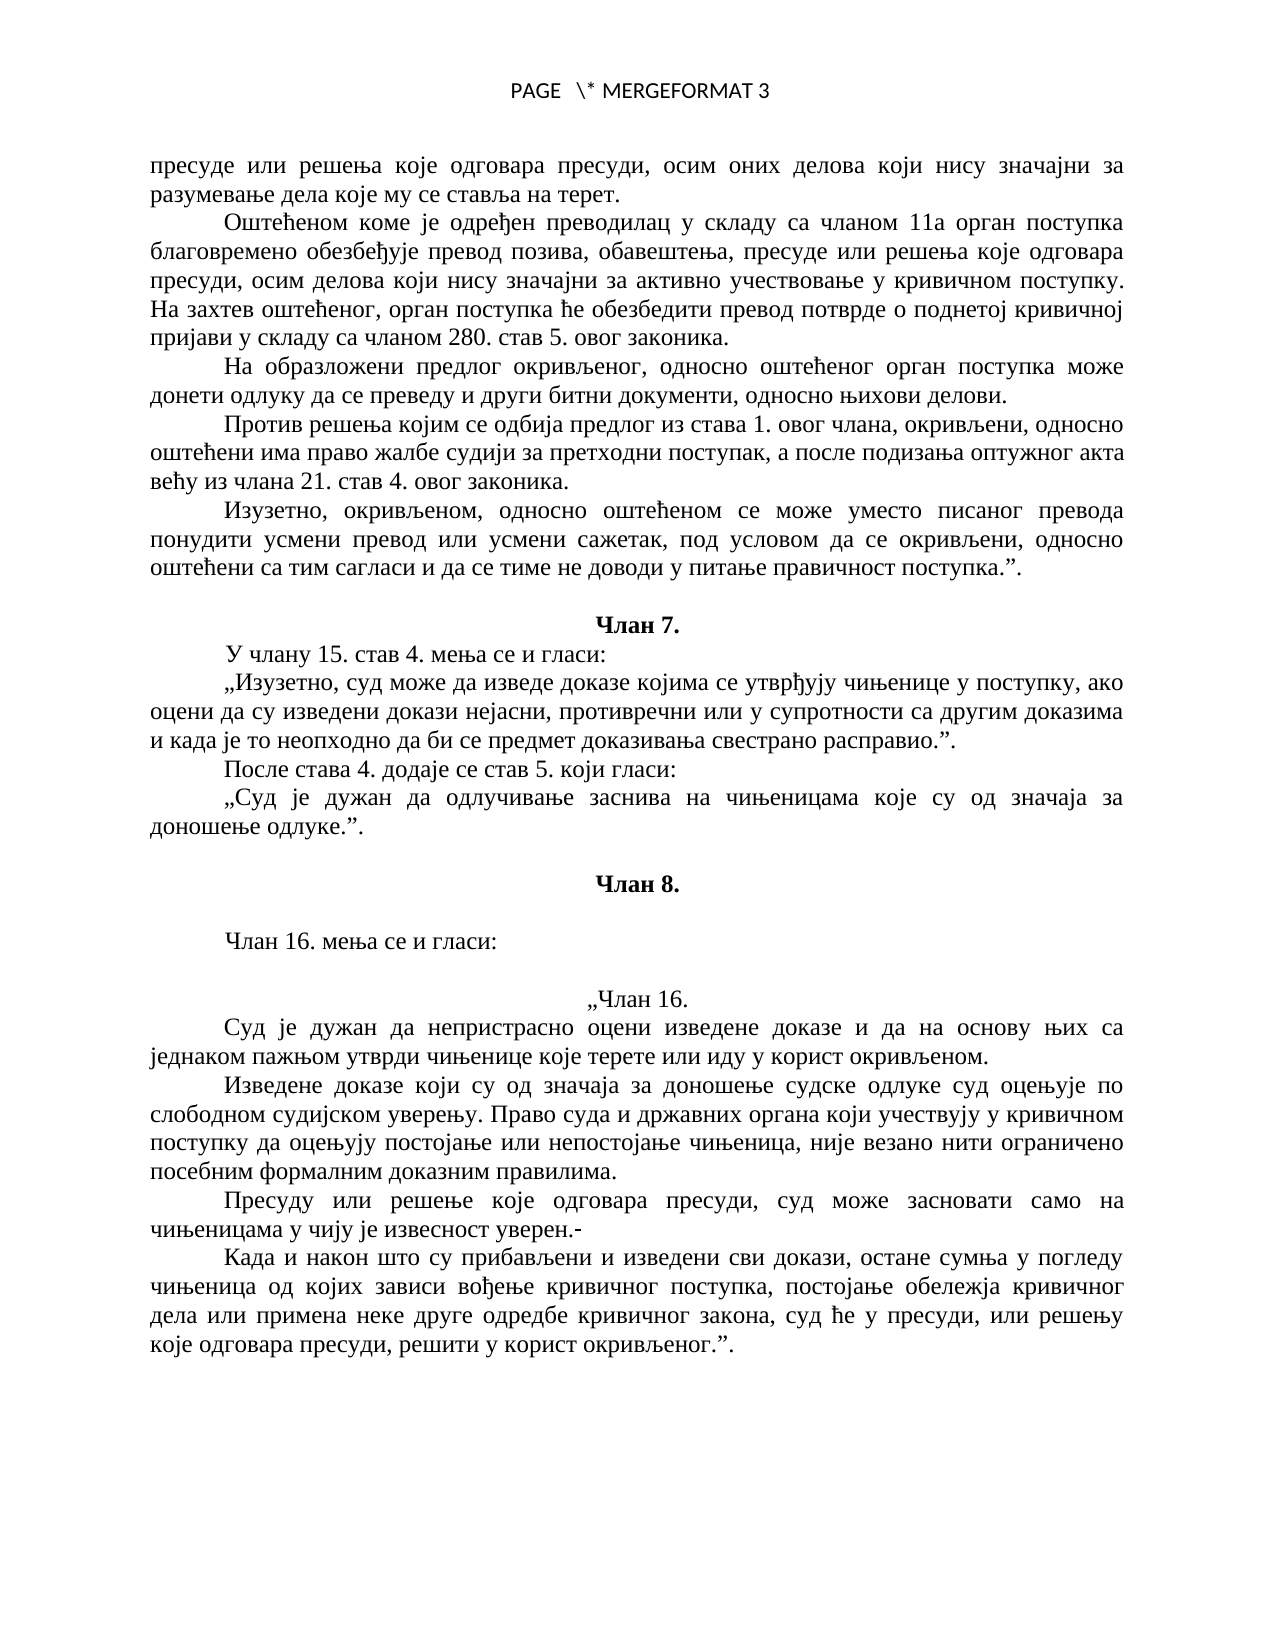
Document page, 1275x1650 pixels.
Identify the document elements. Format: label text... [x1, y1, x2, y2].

text У члану 15. став 4. мења се и гласи: [150, 639, 1125, 667]
text Пресуду или решење које одговара пресуди, суд може засновати само на чињеницама у чију је извесност уверен. [150, 1185, 1125, 1242]
text Када и након што су прибављени и изведени сви докази, остане сумња у погледу чињеница од којих зависи вођење кривичног поступка, постојање обележја кривичног дела или примена неке друге одредбе кривичног закона, суд ће у пресуди, или решењу које одговара пресуди, решити у корист окривљеног.ˮ. [150, 1242, 1125, 1357]
text Члан 8. [150, 869, 1125, 897]
text Оштећеном коме је одређен преводилац у складу са чланом 11а орган поступка благовремено обезбеђује превод позива, обавештења, пресуде или решења које одговара пресуди, осим делова који нису значајни за активно учествовање у кривичном поступку. На захтев оштећеног, орган поступка ће обезбедити превод потврде о поднетој кривичној пријави у складу са чланом 280. став 5. овог законика. [150, 207, 1125, 351]
text Члан 16. мења се и гласи: [150, 926, 1125, 955]
text „Суд је дужан да одлучивање заснива на чињеницама које су од значаја за доношење одлуке.ˮ. [150, 782, 1125, 840]
text На образложени предлог окривљеног, односно оштећеног орган поступка може донети одлуку да се преведу и други битни документи, односно њихови делови. [150, 351, 1125, 409]
text Изведене доказе који су од значаја за доношење судске одлуке суд оцењује по слободном судијском уверењу. Право суда и државних органа који учествују у кривичном поступку да оцењују постојање или непостојање чињеница, није везано нити ограничено посебним формалним доказним правилима. [150, 1070, 1125, 1185]
text После става 4. додаје се став 5. који гласи: [150, 754, 1125, 782]
text „Изузетно, суд може да изведе доказе којима се утврђују чињенице у поступку, ако оцени да су изведени докази нејасни, противречни или у супротности са другим доказима и када је то неопходно да би се предмет доказивања свестрано расправио.ˮ. [150, 667, 1125, 754]
text Против решења којим се одбија предлог из става 1. овог члана, окривљени, односно оштећени има право жалбе судији за претходни поступак, а после подизања оптужног акта већу из члана 21. став 4. овог законика. [150, 409, 1125, 495]
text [150, 150, 1125, 207]
text Изузетно, окривљеном, односно оштећеном се може уместо писаног превода понудити усмени превод или усмени сажетак, под условом да се окривљени, односно оштећени са тим сагласи и да се тиме не доводи у питање правичност поступка.ˮ. [150, 495, 1125, 581]
text „Члан 16. [150, 984, 1125, 1012]
text Суд је дужан да непристрасно оцени изведене доказе и да на основу њих са једнаком пажњом утврди чињенице које терете или иду у корист окривљеном. [150, 1012, 1125, 1070]
text Члан 7. [150, 610, 1125, 639]
